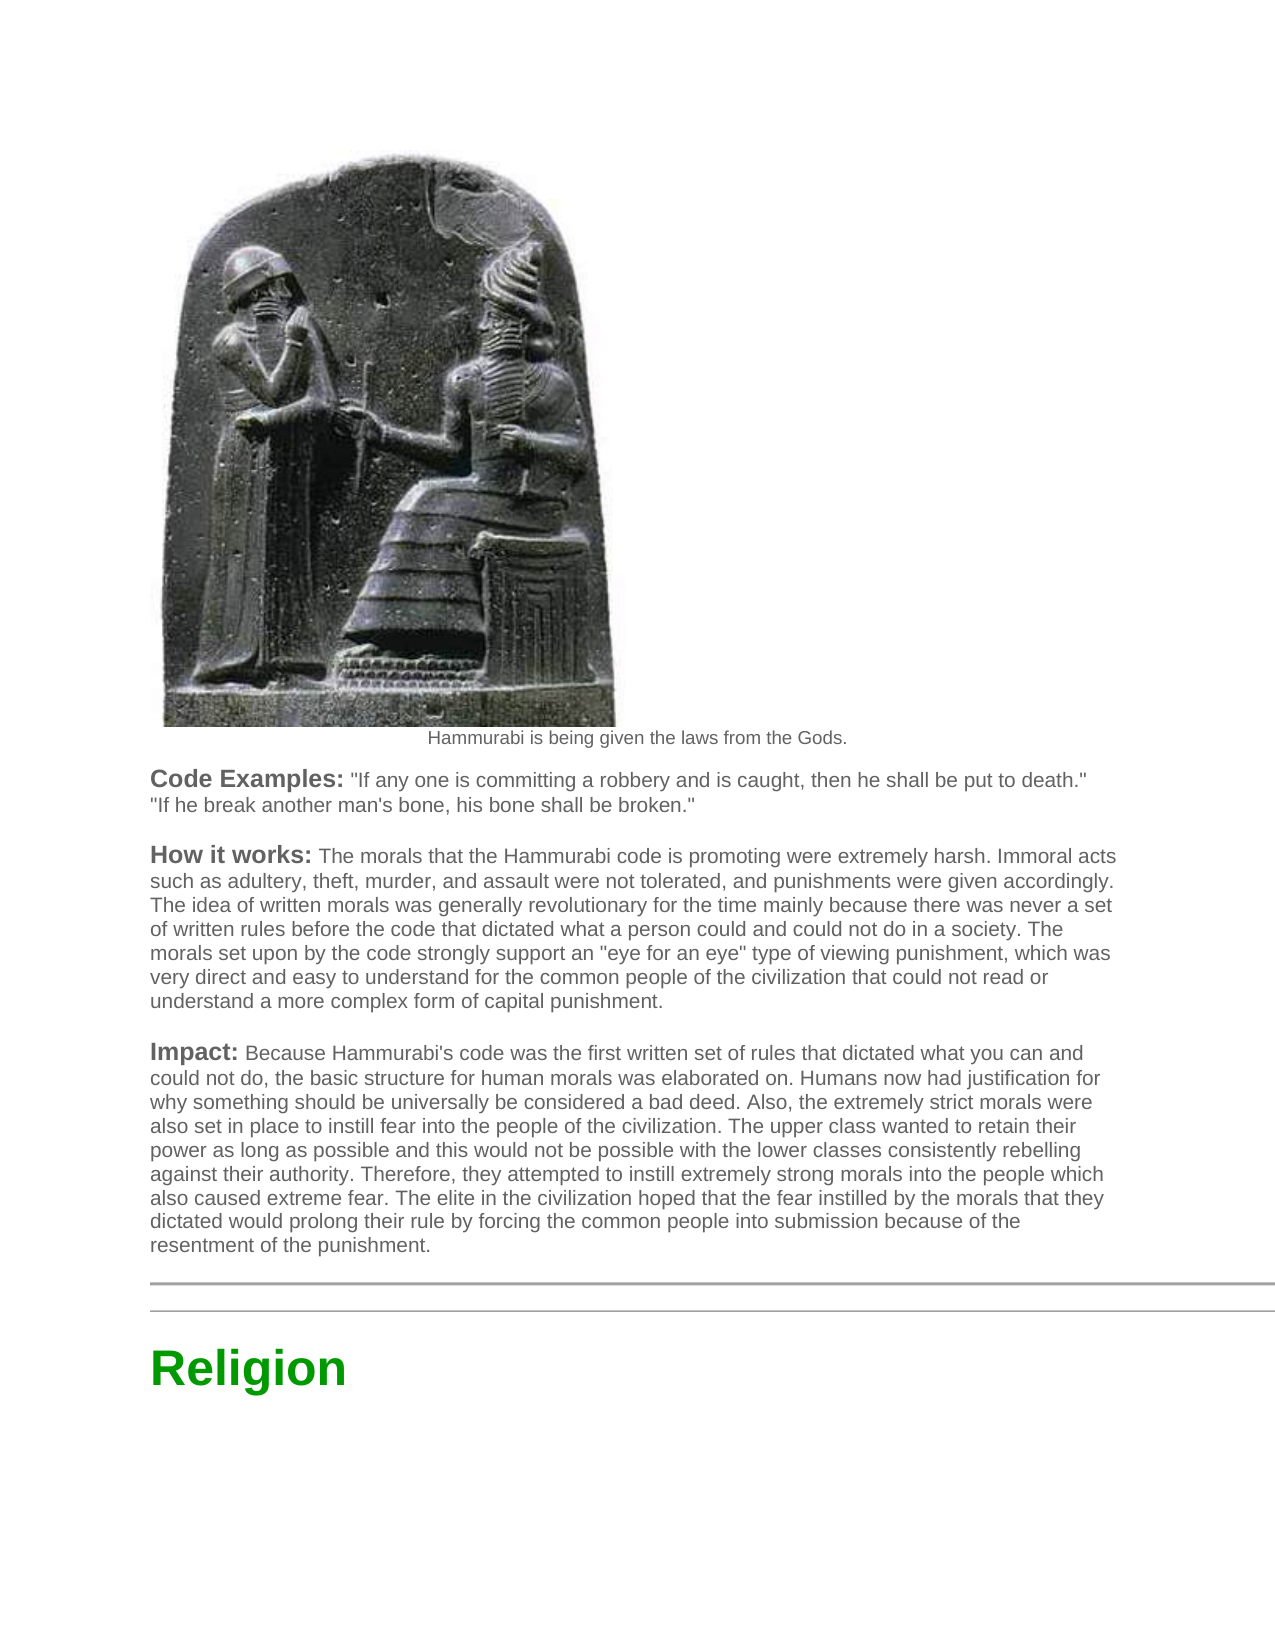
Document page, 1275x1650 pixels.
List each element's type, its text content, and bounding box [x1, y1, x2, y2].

text Code Examples: "If any one is committing a robbery and is caught, then he shall be put to death." "If he break another man's bone, his bone shall be broken." How it works: The morals that the Hammurabi code is promoting were extremely harsh. Immoral acts such as adultery, theft, murder, and assault were not tolerated, and punishments were given accordingly. The idea of written morals was generally revolutionary for the time mainly because there was never a set of written rules before the code that dictated what a person could and could not do in a society. The morals set upon by the code strongly support an "eye for an eye" type of viewing punishment, which was very direct and easy to understand for the common people of the civilization that could not read or understand a more complex form of capital punishment. Impact: Because Hammurabi's code was the first written set of rules that dictated what you can and could not do, the basic structure for human morals was elaborated on. Humans now had justification for why something should be universally be considered a bad deed. Also, the extremely strict morals were also set in place to instill fear into the people of the civilization. The upper class wanted to retain their power as long as possible and this would not be possible with the lower classes consistently rebelling against their authority. Therefore, they attempted to instill extremely strong morals into the people which also caused extreme fear. The elite in the civilization hoped that the fear instilled by the morals that they dictated would prolong their rule by forcing the common people into submission because of the resentment of the punishment. [150, 764, 1125, 1257]
text Hammurabi is being given the laws from the Gods. [150, 727, 1125, 748]
text Religion [150, 1338, 1125, 1396]
picture [150, 150, 627, 727]
